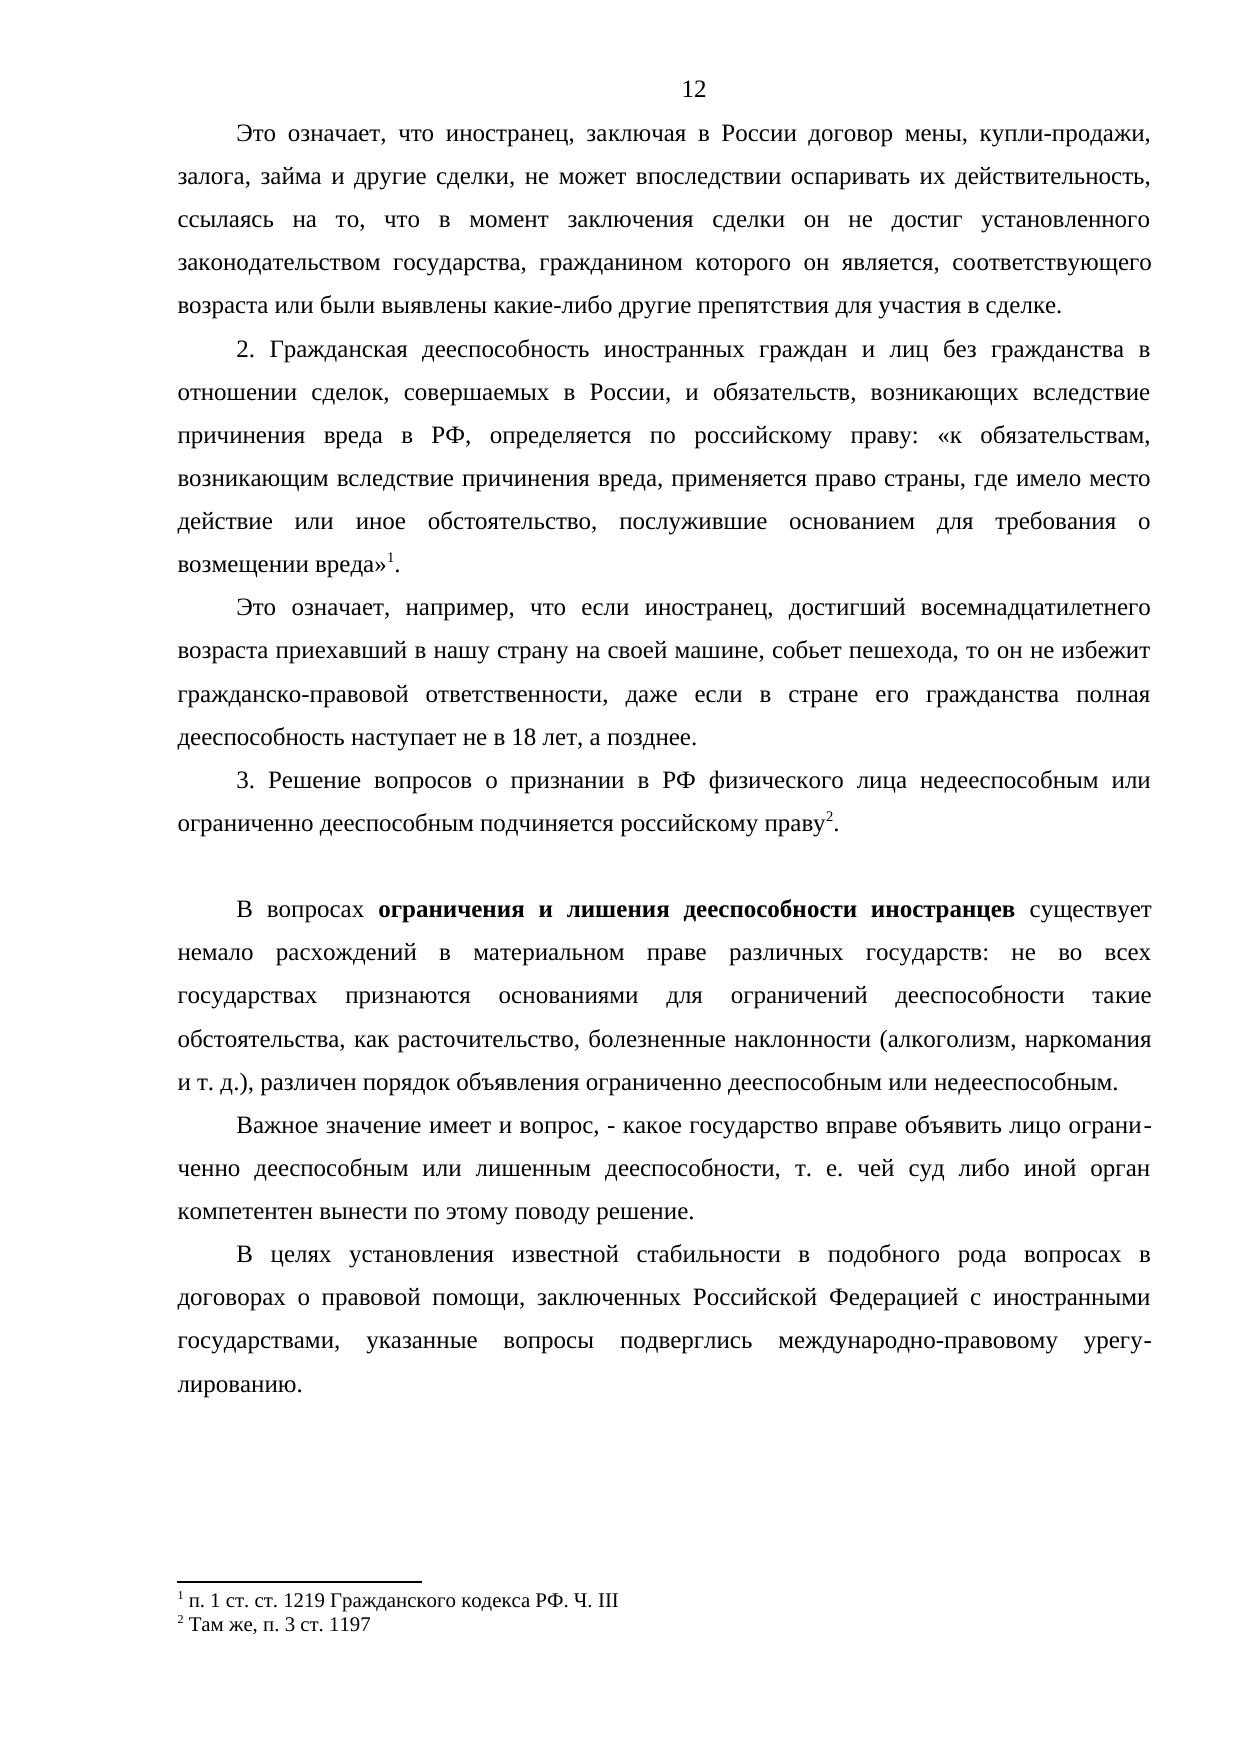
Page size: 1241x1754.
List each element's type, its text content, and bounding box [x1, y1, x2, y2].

subtitle Это означает, что иностранец, заключая в России договор мены, купли-продажи, залога, займа и другие сделки, не может впоследствии оспаривать их действительность, ссылаясь на то, что в момент заключения сделки он не достиг установленного законодательством государства, гражданином которого он является, соответствующего возраста или были выявлены какие-либо другие препятствия для участия в сделке. [177, 118, 1152, 319]
subtitle В вопросах ограничения и лишения дееспособности иностранцев существует немало расхождений в материальном праве различных государств: не во всех государствах признаются основаниями для ограничений дееспособности такие обстоятельства, как расточительство, болезненные наклонности (алкоголизм, наркомания и т. д.), различен порядок объявления ограниченно дееспособным или недееспособным. [177, 894, 1152, 1096]
subtitle 2. Гражданская дееспособность иностранных граждан и лиц без гражданства в отношении сделок, совершаемых в России, и обязательств, возникающих вследствие причинения вреда в РФ, определяется по российскому праву: «к обязательствам, возникающим вследствие причинения вреда, применяется право страны, где имело место действие или иное обстоятельство, послужившие основанием для требования о возмещении вреда». [177, 334, 1152, 578]
subtitle В целях установления известной стабильности в подобного рода вопросах в договорах о правовой помощи, заключенных Российской Федерацией с иностранными государствами, указанные вопросы подверглись международно-правовому урегулированию. [177, 1239, 1152, 1397]
subtitle 3. Решение вопросов о признании в РФ физического лица недееспособным или ограниченно дееспособным подчиняется российскому праву. [177, 765, 1152, 837]
subtitle Это означает, например, что если иностранец, достигший восемнадцатилетнего возраста приехавший в нашу страну на своей машине, собьет пешехода, то он не избежит гражданско-правовой ответственности, даже если в стране его гражданства полная дееспособность наступает не в 18 лет, а позднее. [177, 592, 1152, 751]
subtitle Важное значение имеет и вопрос, - какое государство вправе объявить лицо ограниченно дееспособным или лишенным дееспособности, т. е. чей суд либо иной орган компетентен вынести по этому поводу решение. [177, 1110, 1152, 1225]
